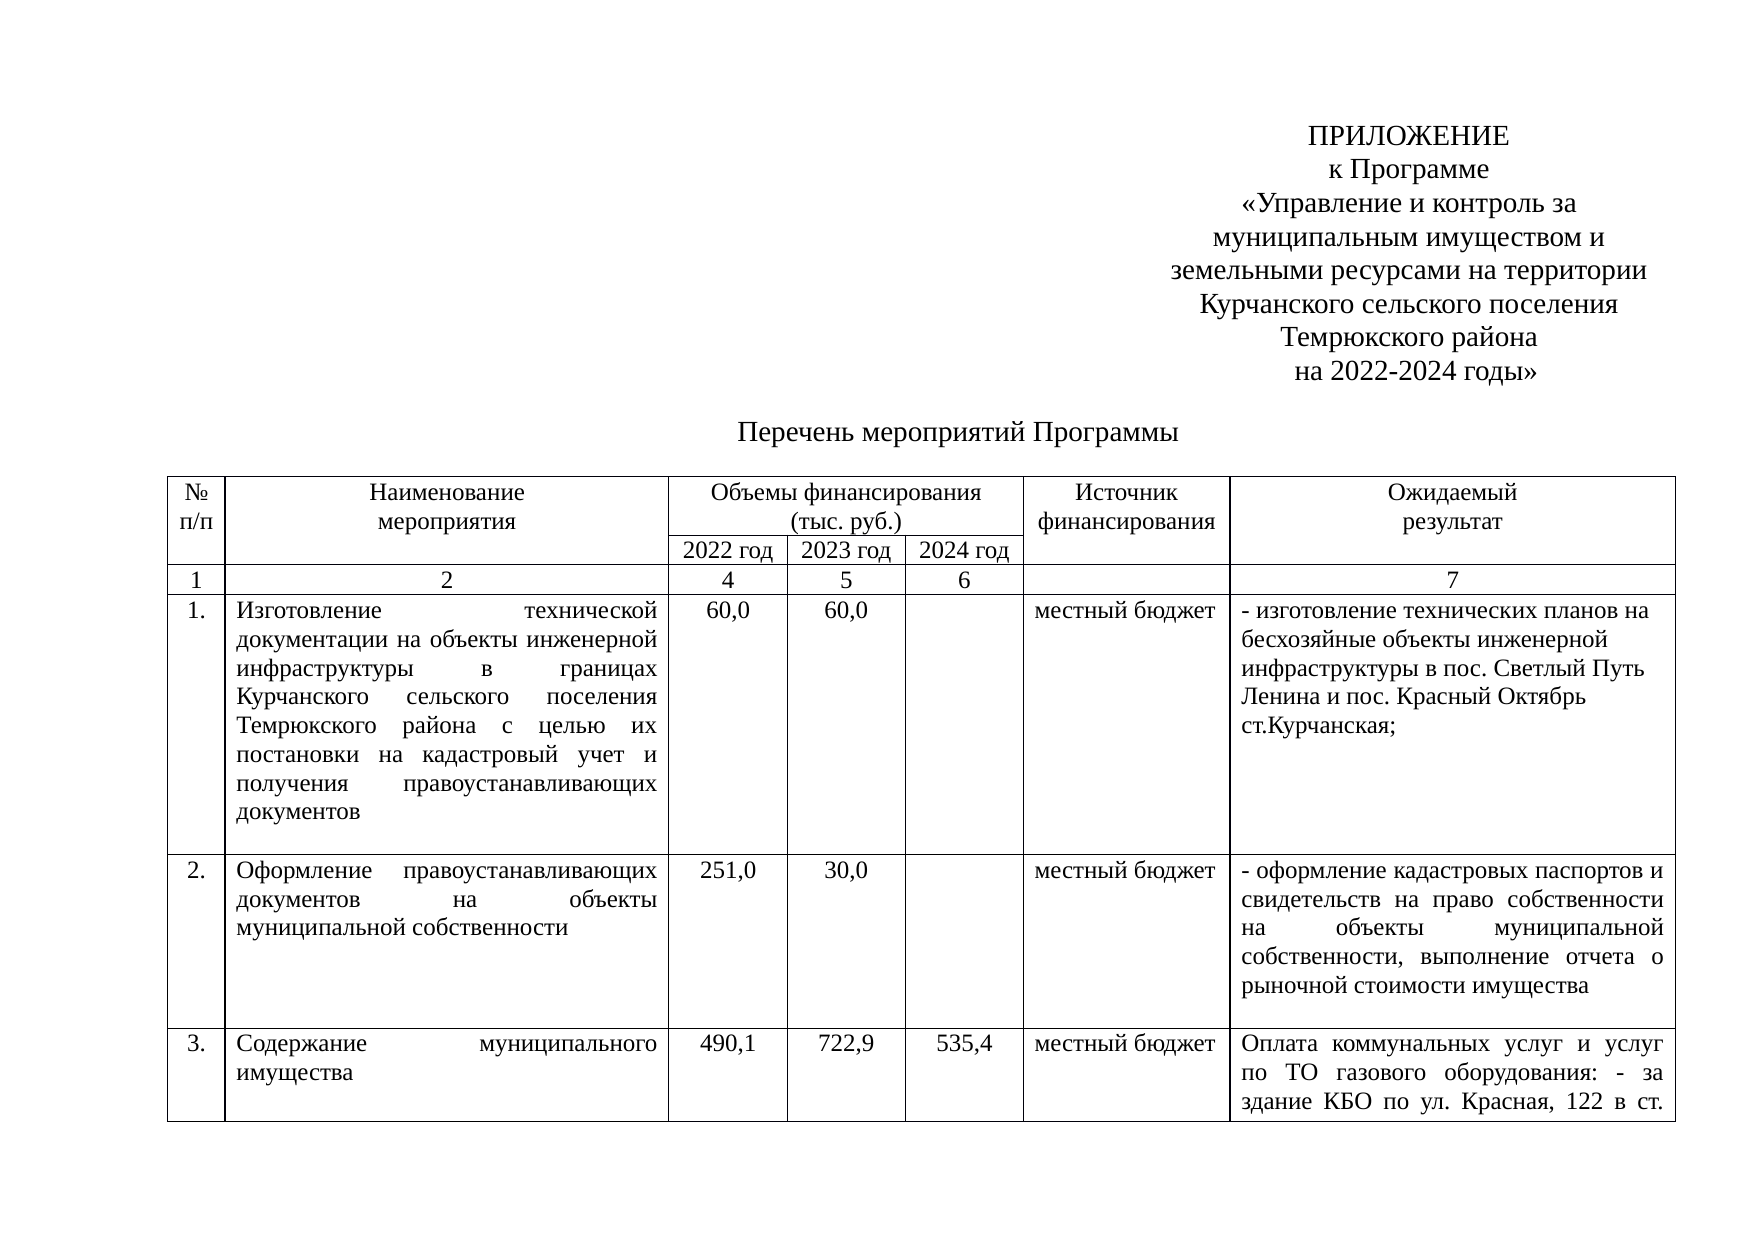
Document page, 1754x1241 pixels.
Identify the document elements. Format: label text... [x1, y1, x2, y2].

text Перечень мероприятий Программы [177, 414, 1665, 448]
table_header Наименование мероприятия [226, 477, 668, 564]
table_cell [906, 855, 1023, 1027]
text к Программе [1152, 152, 1665, 185]
table_header Объемы финансирования (тыс. руб.) [669, 477, 1023, 534]
table_cell 60,0 [669, 595, 787, 854]
table_cell Оформление правоустанавливающих документов на объекты муниципальной собственности [226, 855, 668, 1027]
table_cell 30,0 [788, 855, 905, 1027]
table_cell 2023 год [788, 536, 905, 564]
table_cell 3. [168, 1029, 224, 1121]
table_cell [226, 1029, 668, 1121]
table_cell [1231, 1029, 1675, 1121]
table_cell местный бюджет [1024, 595, 1229, 854]
table_cell 1 [168, 565, 224, 594]
table_cell - оформление кадастровых паспортов и свидетельств на право собственности на объекты муниципальной собственности, выполнение отчета о рыночной стоимости имущества [1231, 855, 1675, 1027]
table_cell 535,4 [906, 1029, 1023, 1121]
table_cell 6 [906, 565, 1023, 594]
text «Управление и контроль за муниципальным имуществом и земельными ресурсами на территории Курчанского сельского поселения Темрюкского района [1152, 185, 1665, 353]
table_cell 60,0 [788, 595, 905, 854]
table_cell Изготовление технической документации на объекты инженерной инфраструктуры в границах Курчанского сельского поселения Темрюкского района с целью их постановки на кадастровый учет и получения правоустанавливающих документов [226, 595, 668, 854]
table_cell 1. [168, 595, 224, 854]
table_header № п/п [168, 477, 224, 564]
table_cell местный бюджет [1024, 855, 1229, 1027]
table_cell 2022 год [669, 536, 787, 564]
table_cell 5 [788, 565, 905, 594]
table_cell [1024, 565, 1229, 594]
table_cell 2. [168, 855, 224, 1027]
table_cell местный бюджет [1024, 1029, 1229, 1121]
table_cell 251,0 [669, 855, 787, 1027]
table_header Ожидаемый результат [1231, 477, 1675, 564]
table_cell 7 [1231, 565, 1675, 594]
table_cell 4 [669, 565, 787, 594]
table_cell 2 [226, 565, 668, 594]
text на 2022-2024 годы» [1152, 353, 1665, 386]
table_cell [906, 595, 1023, 854]
table_cell 2024 год [906, 536, 1023, 564]
table_header Источник финансирования [1024, 477, 1229, 564]
text ПРИЛОЖЕНИЕ [1152, 118, 1665, 152]
table_cell - изготовление технических планов на бесхозяйные объекты инженерной инфраструктуры в пос. Светлый Путь Ленина и пос. Красный Октябрь ст.Курчанская; [1231, 595, 1675, 854]
table_cell 490,1 [669, 1029, 787, 1121]
table_cell 722,9 [788, 1029, 905, 1121]
